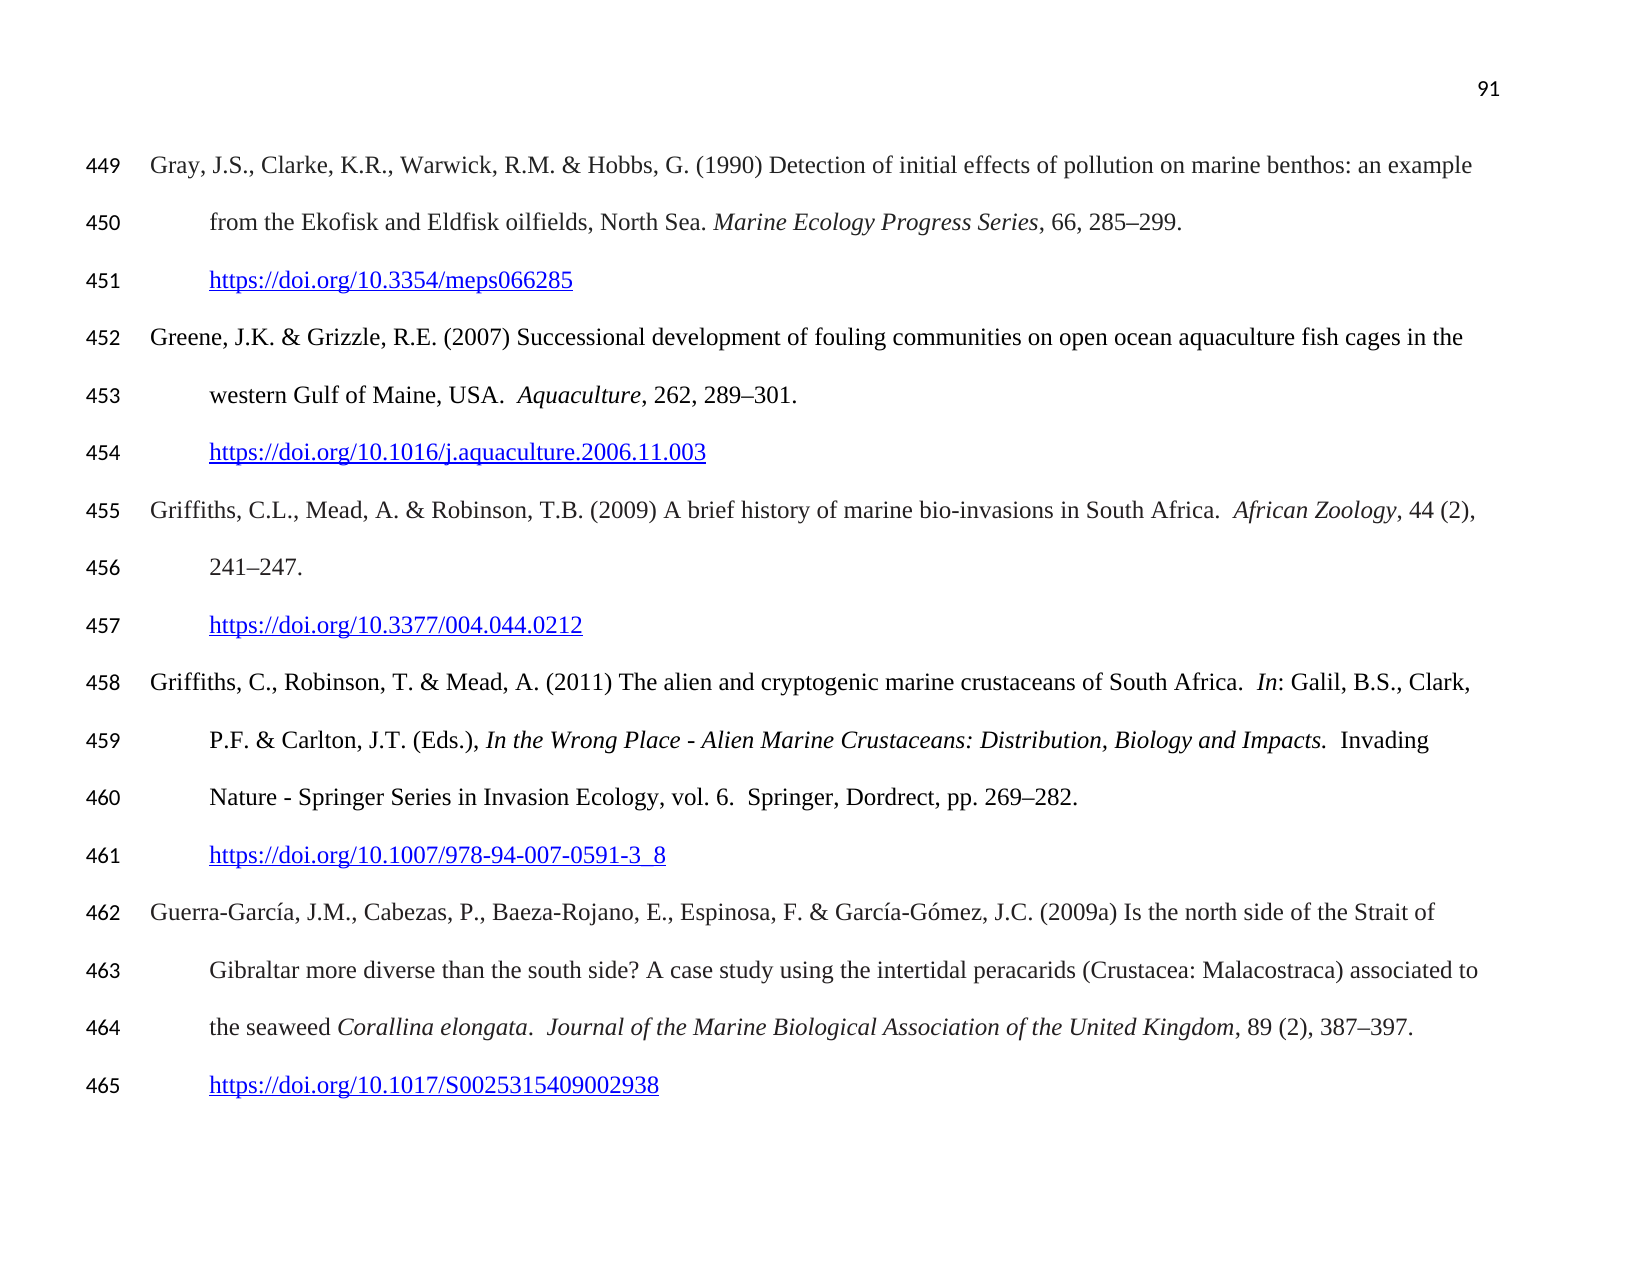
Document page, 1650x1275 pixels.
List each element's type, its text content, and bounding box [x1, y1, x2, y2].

text https://doi.org/10.1016/j.aquaculture.2006.11.003 [150, 437, 1500, 466]
text Griffiths, C.L., Mead, A. & Robinson, T.B. (2009) A brief history of marine bio-invasions in South Africa. African Zoology, 44 (2), 241–247. [150, 495, 1500, 581]
text https://doi.org/10.3377/004.044.0212 [209, 610, 1500, 639]
text Griffiths, C., Robinson, T. & Mead, A. (2011) The alien and cryptogenic marine crustaceans of South Africa. In: Galil, B.S., Clark, P.F. & Carlton, J.T. (Eds.), In the Wrong Place - Alien Marine Crustaceans: Distribution, Biology and Impacts. Invading Nature - Springer Series in Invasion Ecology, vol. 6. Springer, Dordrect, pp. 269–282. [150, 667, 1500, 811]
text https://doi.org/10.3354/meps066285 [150, 265, 1500, 294]
text https://doi.org/10.1007/978-94-007-0591-3_8 [150, 840, 1500, 869]
text Greene, J.K. & Grizzle, R.E. (2007) Successional development of fouling communities on open ocean aquaculture fish cages in the western Gulf of Maine, USA. Aquaculture, 262, 289–301. [150, 322, 1500, 409]
text Guerra-García, J.M., Cabezas, P., Baeza-Rojano, E., Espinosa, F. & García-Gómez, J.C. (2009a) Is the north side of the Strait of Gibraltar more diverse than the south side? A case study using the intertidal peracarids (Crustacea: Malacostraca) associated to the seaweed Corallina elongata. Journal of the Marine Biological Association of the United Kingdom, 89 (2), 387–397. [150, 897, 1500, 1041]
text Gray, J.S., Clarke, K.R., Warwick, R.M. & Hobbs, G. (1990) Detection of initial effects of pollution on marine benthos: an example from the Ekofisk and Eldfisk oilfields, North Sea. Marine Ecology Progress Series, 66, 285–299. [150, 150, 1500, 236]
text https://doi.org/10.1017/S0025315409002938 [209, 1070, 1500, 1099]
